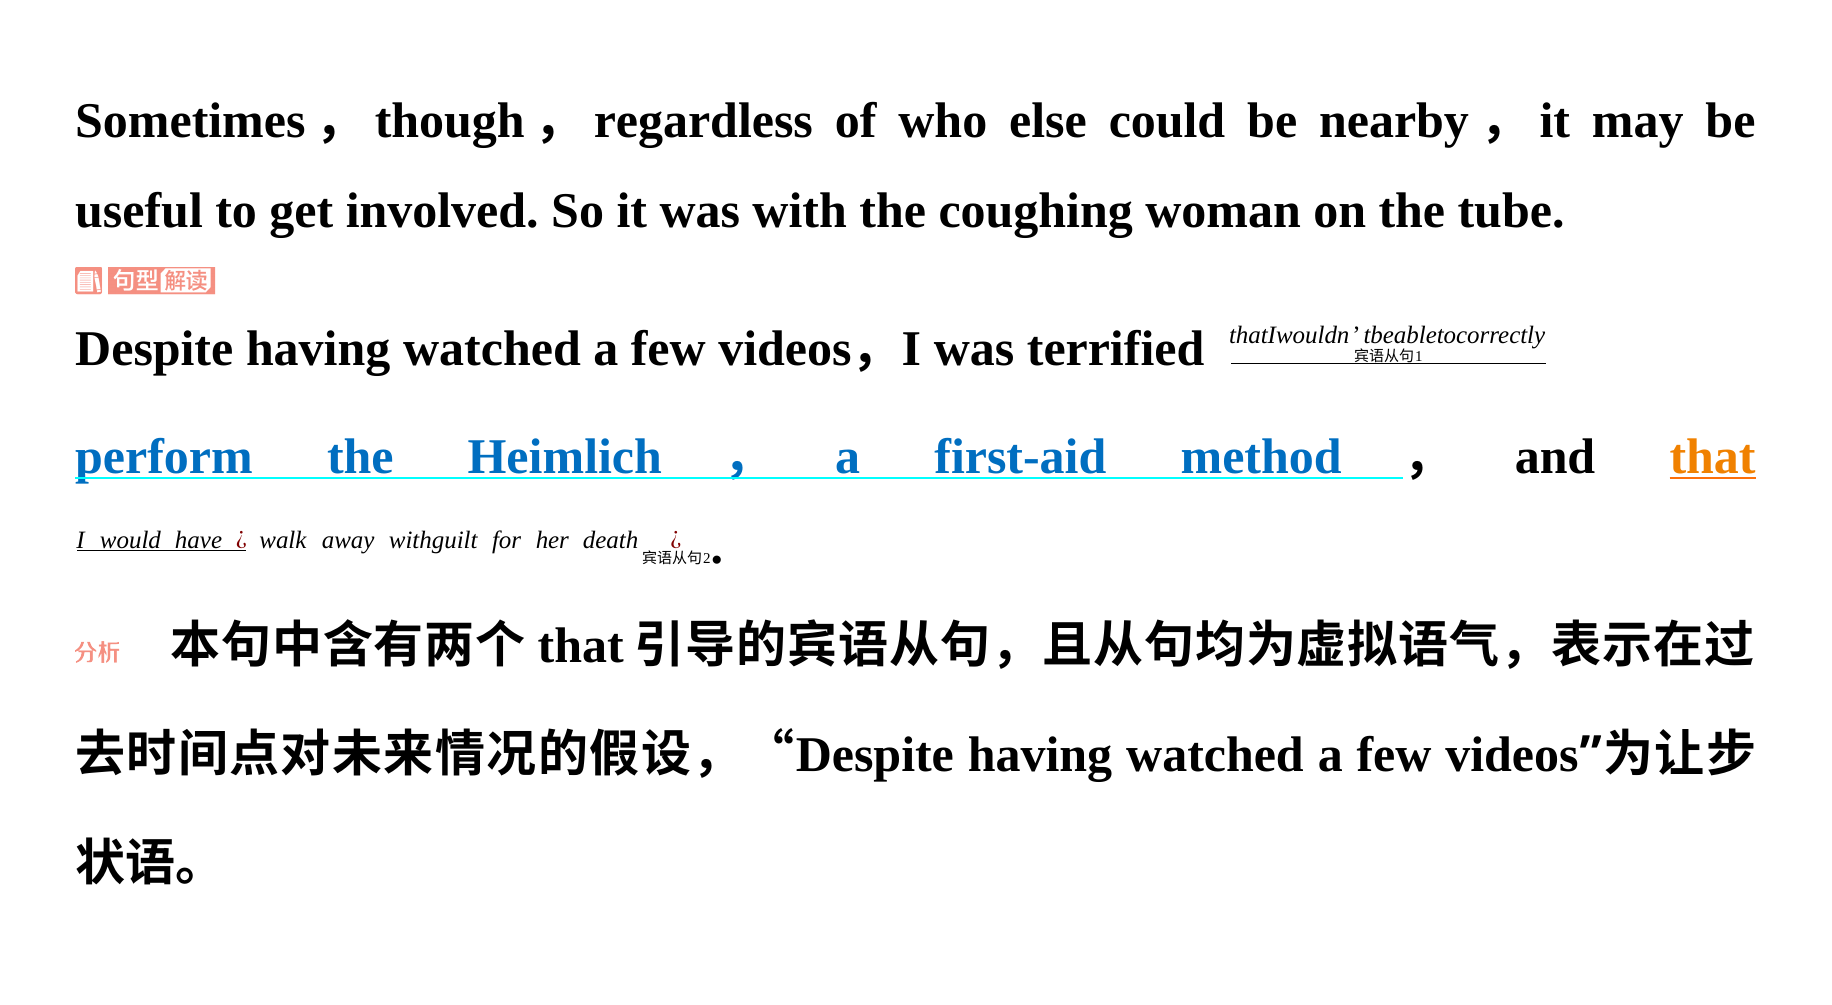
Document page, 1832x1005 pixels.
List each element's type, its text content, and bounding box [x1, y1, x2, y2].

text perform the Heimlich，a first-aid method，and that . [75, 416, 1756, 576]
picture [75, 641, 120, 663]
picture [75, 267, 216, 295]
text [75, 79, 1756, 238]
text Despite having watched a few videos，I was terrified [75, 307, 1756, 379]
text 本句中含有两个that引导的宾语从句，且从句均为虚拟语气，表示在过去时间点对未来情况的假设，“Despite having watched a few videos”为让步状语。 [75, 604, 1756, 894]
